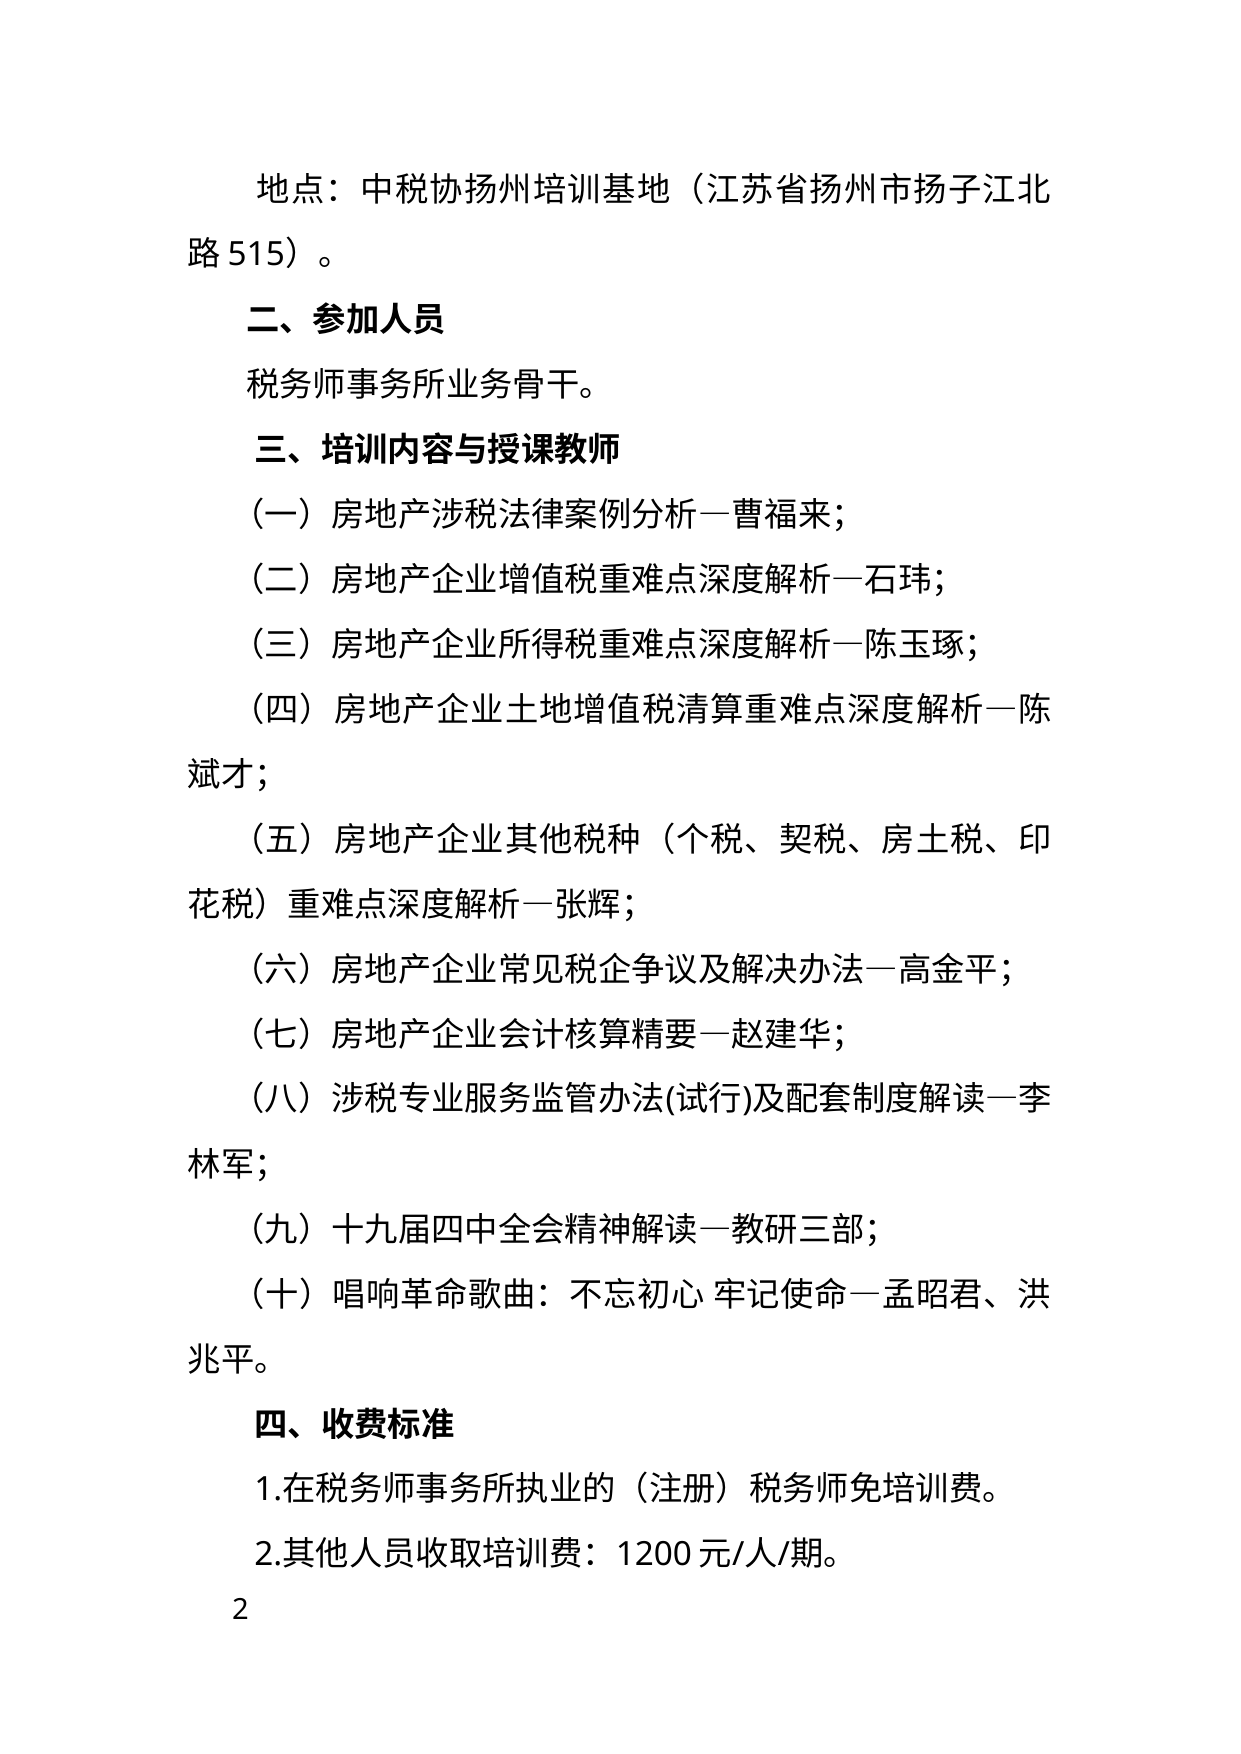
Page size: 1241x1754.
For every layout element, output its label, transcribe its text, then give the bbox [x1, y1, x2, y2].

text 三、培训内容与授课教师 [187, 414, 1053, 479]
text 四、收费标准 [187, 1389, 1053, 1454]
text （八）涉税专业服务监管办法(试行)及配套制度解读—李林军； [187, 1064, 1053, 1194]
text 2.其他人员收取培训费：1200元/人/期。 [187, 1519, 1053, 1584]
text （五）房地产企业其他税种（个税、契税、房土税、印花税）重难点深度解析—张辉； [187, 804, 1053, 934]
text （二）房地产企业增值税重难点深度解析—石玮； [187, 544, 1053, 609]
text （七）房地产企业会计核算精要—赵建华； [187, 999, 1053, 1064]
text 税务师事务所业务骨干。 [246, 349, 1053, 414]
text 地点：中税协扬州培训基地（江苏省扬州市扬子江北路515）。 [187, 154, 1053, 284]
text （六）房地产企业常见税企争议及解决办法—高金平； [187, 934, 1053, 999]
text （九）十九届四中全会精神解读—教研三部； [187, 1194, 1053, 1259]
text 1.在税务师事务所执业的（注册）税务师免培训费。 [187, 1454, 1053, 1519]
text （一）房地产涉税法律案例分析—曹福来； [187, 479, 1053, 544]
list 参加人员 [246, 284, 1053, 349]
text （十）唱响革命歌曲：不忘初心 牢记使命—孟昭君、洪兆平。 [187, 1259, 1053, 1389]
text （四）房地产企业土地增值税清算重难点深度解析—陈斌才； [187, 674, 1053, 804]
text （三）房地产企业所得税重难点深度解析—陈玉琢； [187, 609, 1053, 674]
